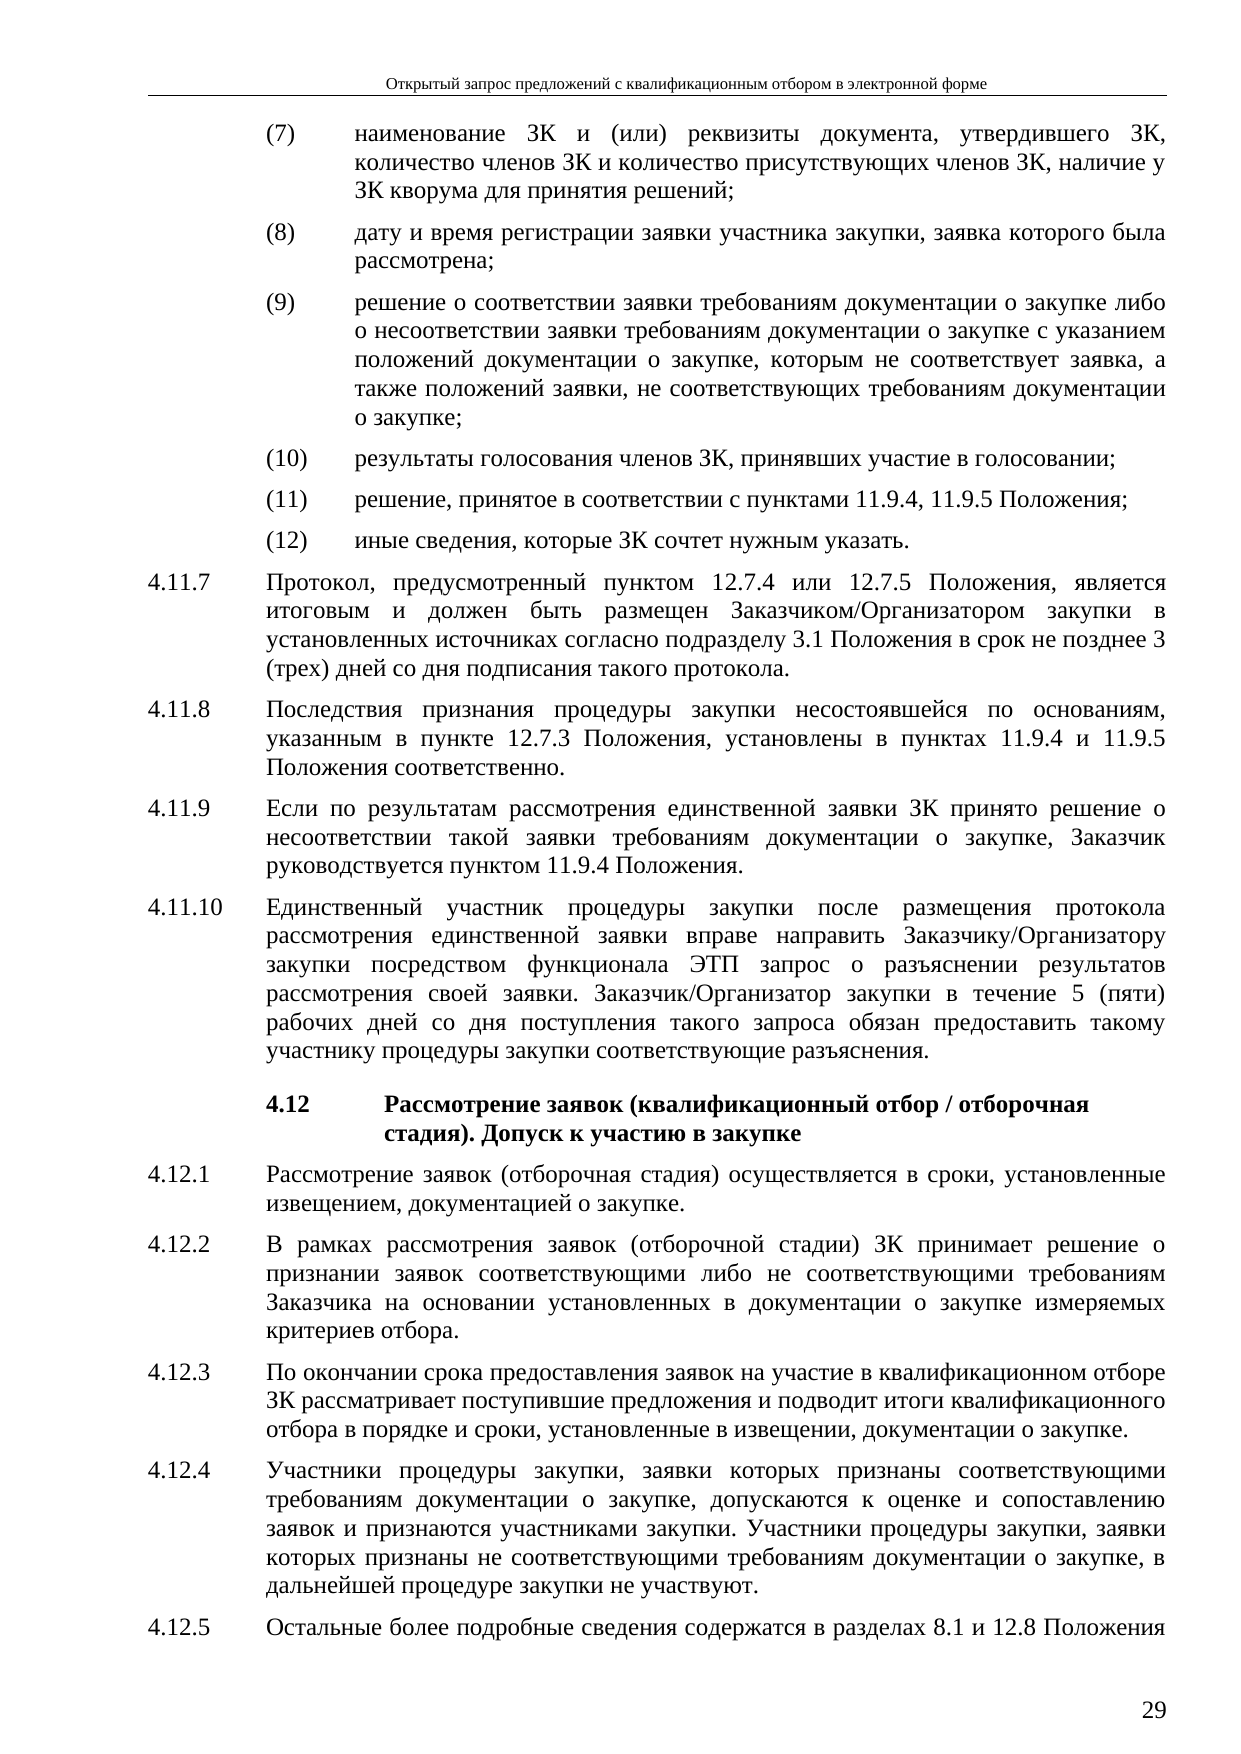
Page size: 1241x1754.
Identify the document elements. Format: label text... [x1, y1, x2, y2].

text Участники процедуры закупки, заявки которых признаны соответствующими требованиям документации о закупке, допускаются к оценке и сопоставлению заявок и признаются участниками закупки. Участники процедуры закупки, заявки которых признаны не соответствующими требованиям документации о закупке, в дальнейшей процедуре закупки не участвуют. [148, 1456, 1167, 1599]
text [148, 1612, 1167, 1641]
list наименование ЗК и (или) реквизиты документа, утвердившего ЗК, количество членов ЗК и количество присутствующих членов ЗК, наличие у ЗК кворума для принятия решений; [266, 118, 1167, 204]
list решение, принятое в соответствии с пунктами 11.9.4, 11.9.5 Положения; [266, 484, 1167, 513]
list Рассмотрение заявок (квалификационный отбор / отборочная стадия). Допуск к участию в закупке [266, 1089, 1167, 1147]
text Если по результатам рассмотрения единственной заявки ЗК принято решение о несоответствии такой заявки требованиям документации о закупке, Заказчик руководствуется пунктом 11.9.4 Положения. [148, 793, 1167, 879]
list решение о соответствии заявки требованиям документации о закупке либо о несоответствии заявки требованиям документации о закупке с указанием положений документации о закупке, которым не соответствует заявка, а также положений заявки, не соответствующих требованиям документации о закупке; [266, 287, 1167, 431]
list дату и время регистрации заявки участника закупки, заявка которого была рассмотрена; [266, 217, 1167, 274]
text Рассмотрение заявок (отборочная стадия) осуществляется в сроки, установленные извещением, документацией о закупке. [148, 1159, 1167, 1217]
text Протокол, предусмотренный пунктом 12.7.4 или 12.7.5 Положения, является итоговым и должен быть размещен Заказчиком/Организатором закупки в установленных источниках согласно подразделу 3.1 Положения в срок не позднее 3 (трех) дней со дня подписания такого протокола. [148, 567, 1167, 682]
list иные сведения, которые ЗК сочтет нужным указать. [266, 526, 1167, 554]
list результаты голосования членов ЗК, принявших участие в голосовании; [266, 443, 1167, 472]
text В рамках рассмотрения заявок (отборочной стадии) ЗК принимает решение о признании заявок соответствующими либо не соответствующими требованиям Заказчика на основании установленных в документации о закупке измеряемых критериев отбора. [148, 1229, 1167, 1344]
text Последствия признания процедуры закупки несостоявшейся по основаниям, указанным в пункте 12.7.3 Положения, установлены в пунктах 11.9.4 и 11.9.5 Положения соответственно. [148, 694, 1167, 781]
text По окончании срока предоставления заявок на участие в квалификационном отборе ЗК рассматривает поступившие предложения и подводит итоги квалификационного отбора в порядке и сроки, установленные в извещении, документации о закупке. [148, 1357, 1167, 1443]
text Единственный участник процедуры закупки после размещения протокола рассмотрения единственной заявки вправе направить Заказчику/Организатору закупки посредством функционала ЭТП запрос о разъяснении результатов рассмотрения своей заявки. Заказчик/Организатор закупки в течение 5 (пяти) рабочих дней со дня поступления такого запроса обязан предоставить такому участнику процедуры закупки соответствующие разъяснения. [148, 892, 1167, 1064]
